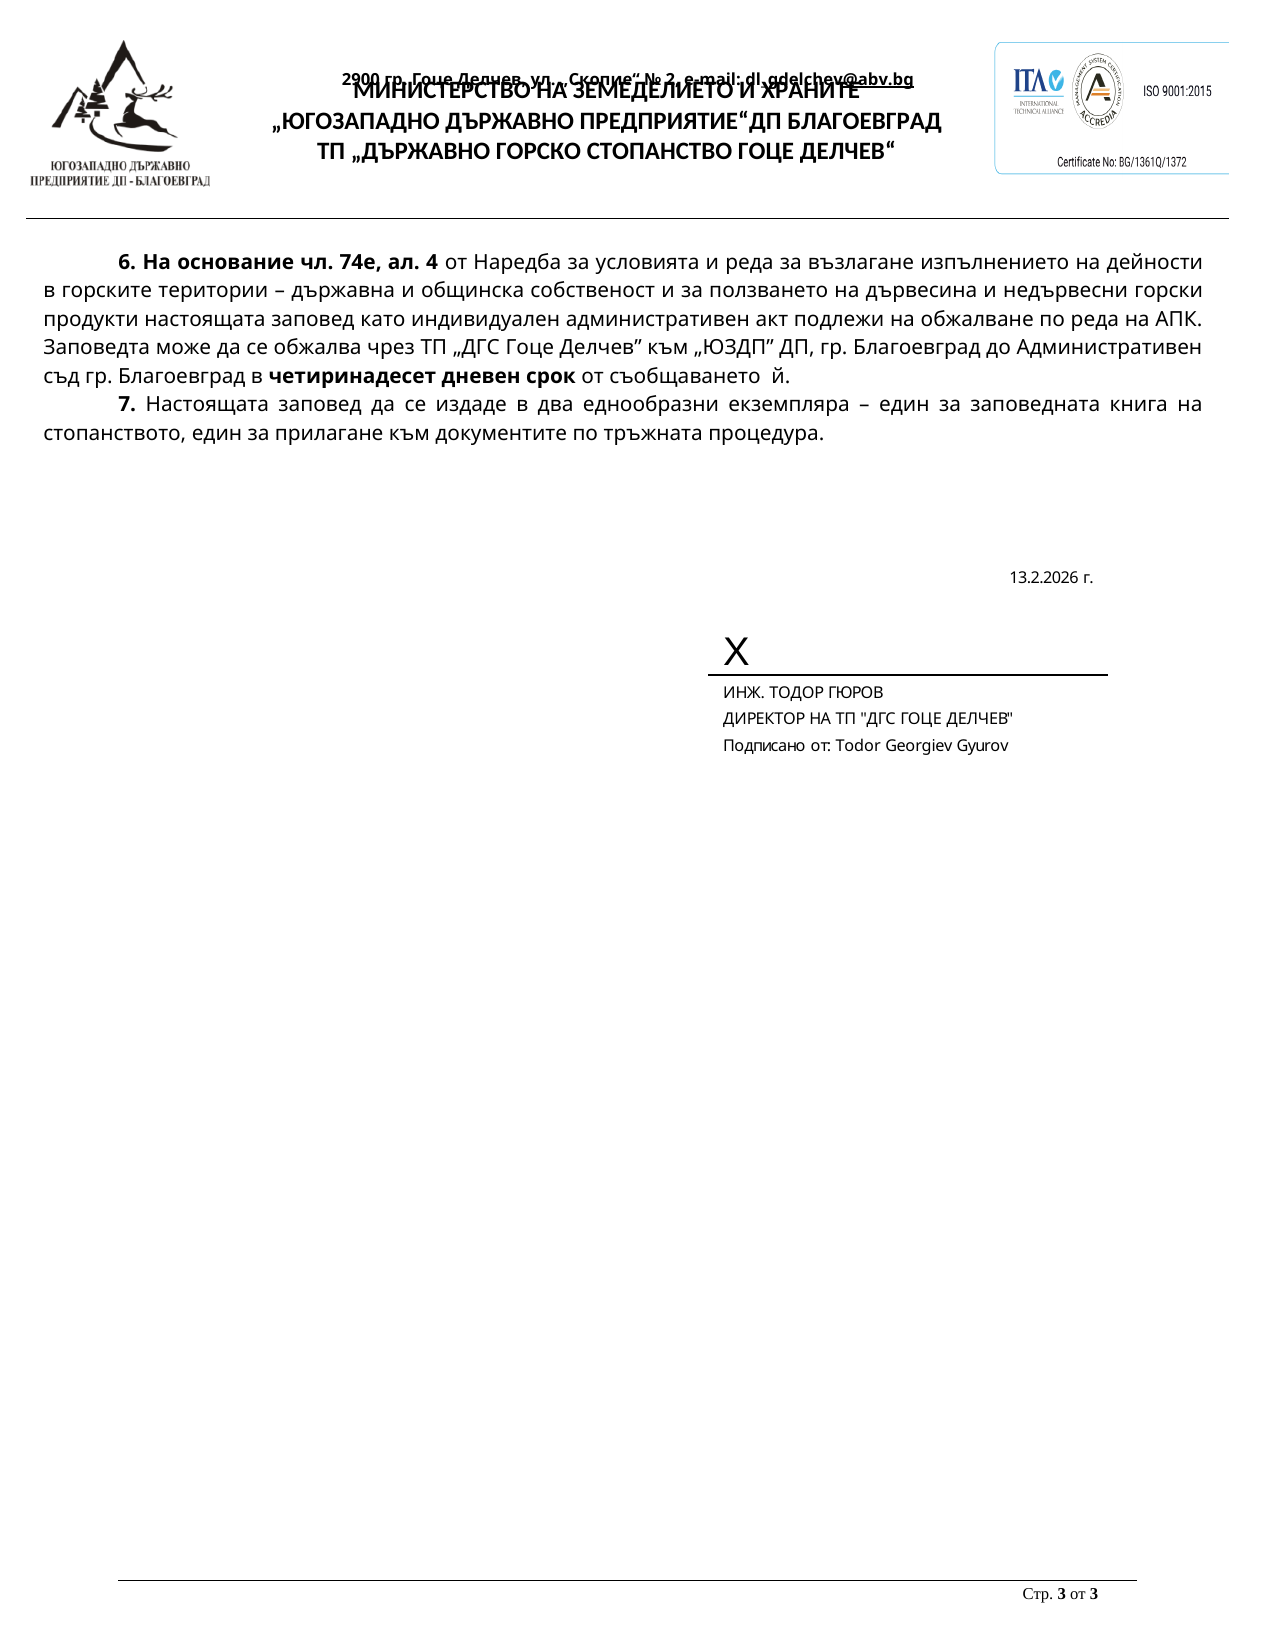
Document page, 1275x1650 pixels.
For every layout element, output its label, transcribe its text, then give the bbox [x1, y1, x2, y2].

text 6. На основание чл. 74е, ал. 4 от Наредба за условията и реда за възлагане изпълнението на дейности в горските територии – държавна и общинска собственост и за ползването на дървесина и недървесни горски продукти настоящата заповед като индивидуален административен акт подлежи на обжалване по реда на АПК. Заповедта може да се обжалва чрез ТП „ДГС Гоце Делчев” към „ЮЗДП” ДП, гр. Благоевград до Административен съд гр. Благоевград в четиринадесет дневен срок от съобщаването й. [43, 247, 1204, 389]
picture [30, 40, 210, 187]
text 7. Настоящата заповед да се издаде в два еднообразни екземпляра – един за заповедната книга на стопанството, един за прилагане към документите по тръжната процедура. [43, 389, 1204, 446]
picture [993, 40, 1229, 179]
